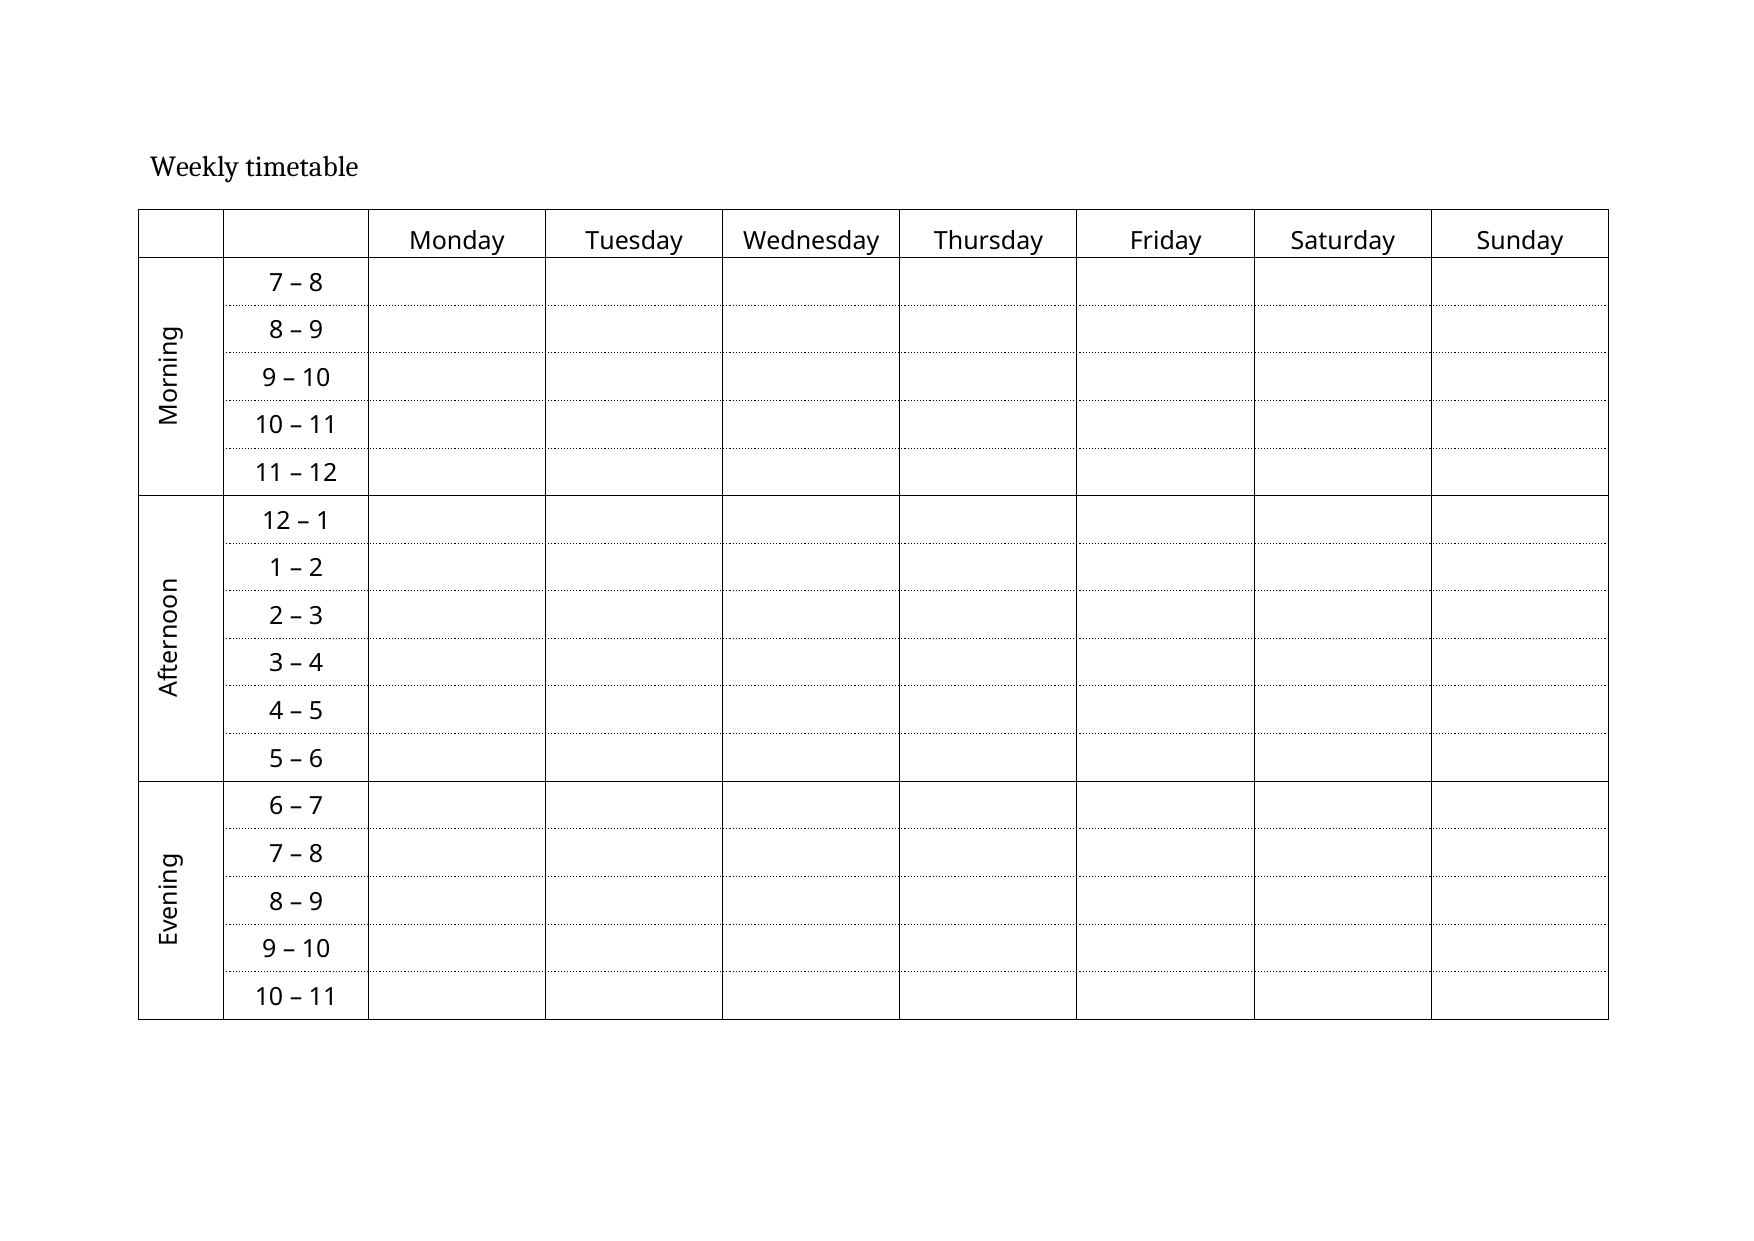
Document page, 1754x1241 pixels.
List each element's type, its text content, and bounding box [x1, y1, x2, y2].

table_cell 5 – 6 [224, 733, 368, 781]
table_cell [1432, 543, 1608, 590]
table_cell [1432, 924, 1608, 971]
table_cell [1077, 733, 1254, 781]
table_cell 4 – 5 [224, 685, 368, 733]
table_cell [723, 685, 899, 733]
table_cell [369, 305, 545, 352]
table_cell [723, 590, 899, 638]
table_cell [369, 590, 545, 638]
table_cell [546, 543, 722, 590]
table_header Wednesday [723, 210, 899, 257]
table_cell [1432, 305, 1608, 352]
table_cell [369, 448, 545, 495]
table_cell [369, 400, 545, 447]
table_cell [900, 258, 1076, 304]
table_cell [1255, 305, 1431, 352]
table_cell 9 – 10 [224, 924, 368, 971]
table_header Sunday [1432, 210, 1608, 257]
table_cell [1255, 733, 1431, 781]
table_cell [900, 496, 1076, 543]
table_header Tuesday [546, 210, 722, 257]
table_cell [1255, 782, 1431, 828]
table_cell [546, 828, 722, 876]
table_cell [369, 733, 545, 781]
table_cell [900, 733, 1076, 781]
table_cell [900, 638, 1076, 685]
table_cell [1077, 448, 1254, 495]
table_cell [546, 400, 722, 447]
table_cell [546, 733, 722, 781]
table_header Friday [1077, 210, 1254, 257]
table_cell [723, 782, 899, 828]
table_cell Afternoon [139, 496, 223, 781]
table_cell [1432, 258, 1608, 304]
table_cell [1077, 496, 1254, 543]
table_cell 11 – 12 [224, 448, 368, 495]
table_cell [900, 400, 1076, 447]
table_cell [369, 638, 545, 685]
table_cell [546, 496, 722, 543]
table_header [224, 210, 368, 257]
table_cell [1432, 876, 1608, 923]
table_cell [1255, 258, 1431, 304]
table_cell [546, 638, 722, 685]
table_cell [1432, 733, 1608, 781]
table_cell [1255, 496, 1431, 543]
table_header Saturday [1255, 210, 1431, 257]
table_cell [900, 971, 1076, 1019]
table_cell [1432, 828, 1608, 876]
table_cell [723, 496, 899, 543]
table_cell [1255, 876, 1431, 923]
table_cell 10 – 11 [224, 971, 368, 1019]
table_cell [546, 305, 722, 352]
table_cell [546, 258, 722, 304]
table_cell Morning [139, 258, 223, 495]
table_cell [723, 400, 899, 447]
table_cell [546, 685, 722, 733]
table_cell [1255, 448, 1431, 495]
table_cell 2 – 3 [224, 590, 368, 638]
table_cell [900, 448, 1076, 495]
table_cell [1077, 305, 1254, 352]
table_cell [723, 876, 899, 923]
table_cell [369, 828, 545, 876]
table_header [139, 210, 223, 257]
table_cell [369, 258, 545, 304]
table_cell 7 – 8 [224, 258, 368, 304]
table_cell [900, 828, 1076, 876]
table_cell [1432, 352, 1608, 400]
table_cell 12 – 1 [224, 496, 368, 543]
table_cell 1 – 2 [224, 543, 368, 590]
table_cell [1432, 590, 1608, 638]
table_cell [1077, 352, 1254, 400]
table_cell 8 – 9 [224, 305, 368, 352]
table_cell [546, 590, 722, 638]
table_cell [900, 924, 1076, 971]
table_cell [1255, 924, 1431, 971]
table_cell [1077, 638, 1254, 685]
table_cell Evening [139, 782, 223, 1019]
table_cell [1432, 782, 1608, 828]
table_cell [723, 828, 899, 876]
table_cell [1255, 352, 1431, 400]
table_cell [723, 305, 899, 352]
table_cell [1077, 685, 1254, 733]
table_cell 6 – 7 [224, 782, 368, 828]
table_cell [900, 782, 1076, 828]
table_cell [1255, 400, 1431, 447]
table_cell [546, 876, 722, 923]
table_cell [723, 638, 899, 685]
table_cell [1432, 685, 1608, 733]
table_cell [723, 258, 899, 304]
table_cell 3 – 4 [224, 638, 368, 685]
table_cell [369, 352, 545, 400]
text Weekly timetable [150, 150, 1604, 183]
table_cell [1077, 971, 1254, 1019]
table_cell [900, 543, 1076, 590]
table_cell [723, 971, 899, 1019]
table_cell [546, 352, 722, 400]
table_cell [546, 924, 722, 971]
table_cell [1077, 400, 1254, 447]
table_cell 8 – 9 [224, 876, 368, 923]
table_cell [1077, 258, 1254, 304]
table_cell [1432, 496, 1608, 543]
table_cell [1255, 971, 1431, 1019]
table_cell [900, 876, 1076, 923]
table_cell [369, 685, 545, 733]
table_header Thursday [900, 210, 1076, 257]
table_cell [369, 543, 545, 590]
table_cell [1432, 448, 1608, 495]
table_cell [1255, 543, 1431, 590]
table_cell [546, 971, 722, 1019]
table_cell [369, 971, 545, 1019]
table_cell [1255, 590, 1431, 638]
table_cell 7 – 8 [224, 828, 368, 876]
table_cell [1077, 924, 1254, 971]
table_cell [723, 543, 899, 590]
table_cell [1432, 971, 1608, 1019]
table_cell [900, 352, 1076, 400]
table_cell [369, 496, 545, 543]
table_header Monday [369, 210, 545, 257]
table_cell [723, 924, 899, 971]
table_cell [1077, 543, 1254, 590]
table_cell [1077, 828, 1254, 876]
table_cell [723, 352, 899, 400]
table_cell [1255, 685, 1431, 733]
table_cell [369, 924, 545, 971]
table_cell [369, 876, 545, 923]
table_cell [900, 305, 1076, 352]
table_cell [1077, 782, 1254, 828]
table_cell [900, 590, 1076, 638]
table_cell [1077, 590, 1254, 638]
table_cell [1255, 828, 1431, 876]
table_cell [546, 448, 722, 495]
table_cell [546, 782, 722, 828]
table_cell [723, 733, 899, 781]
table_cell [369, 782, 545, 828]
table_cell 10 – 11 [224, 400, 368, 447]
table_cell [900, 685, 1076, 733]
table_cell 9 – 10 [224, 352, 368, 400]
table_cell [723, 448, 899, 495]
table_cell [1077, 876, 1254, 923]
table_cell [1255, 638, 1431, 685]
table_cell [1432, 638, 1608, 685]
table_cell [1432, 400, 1608, 447]
